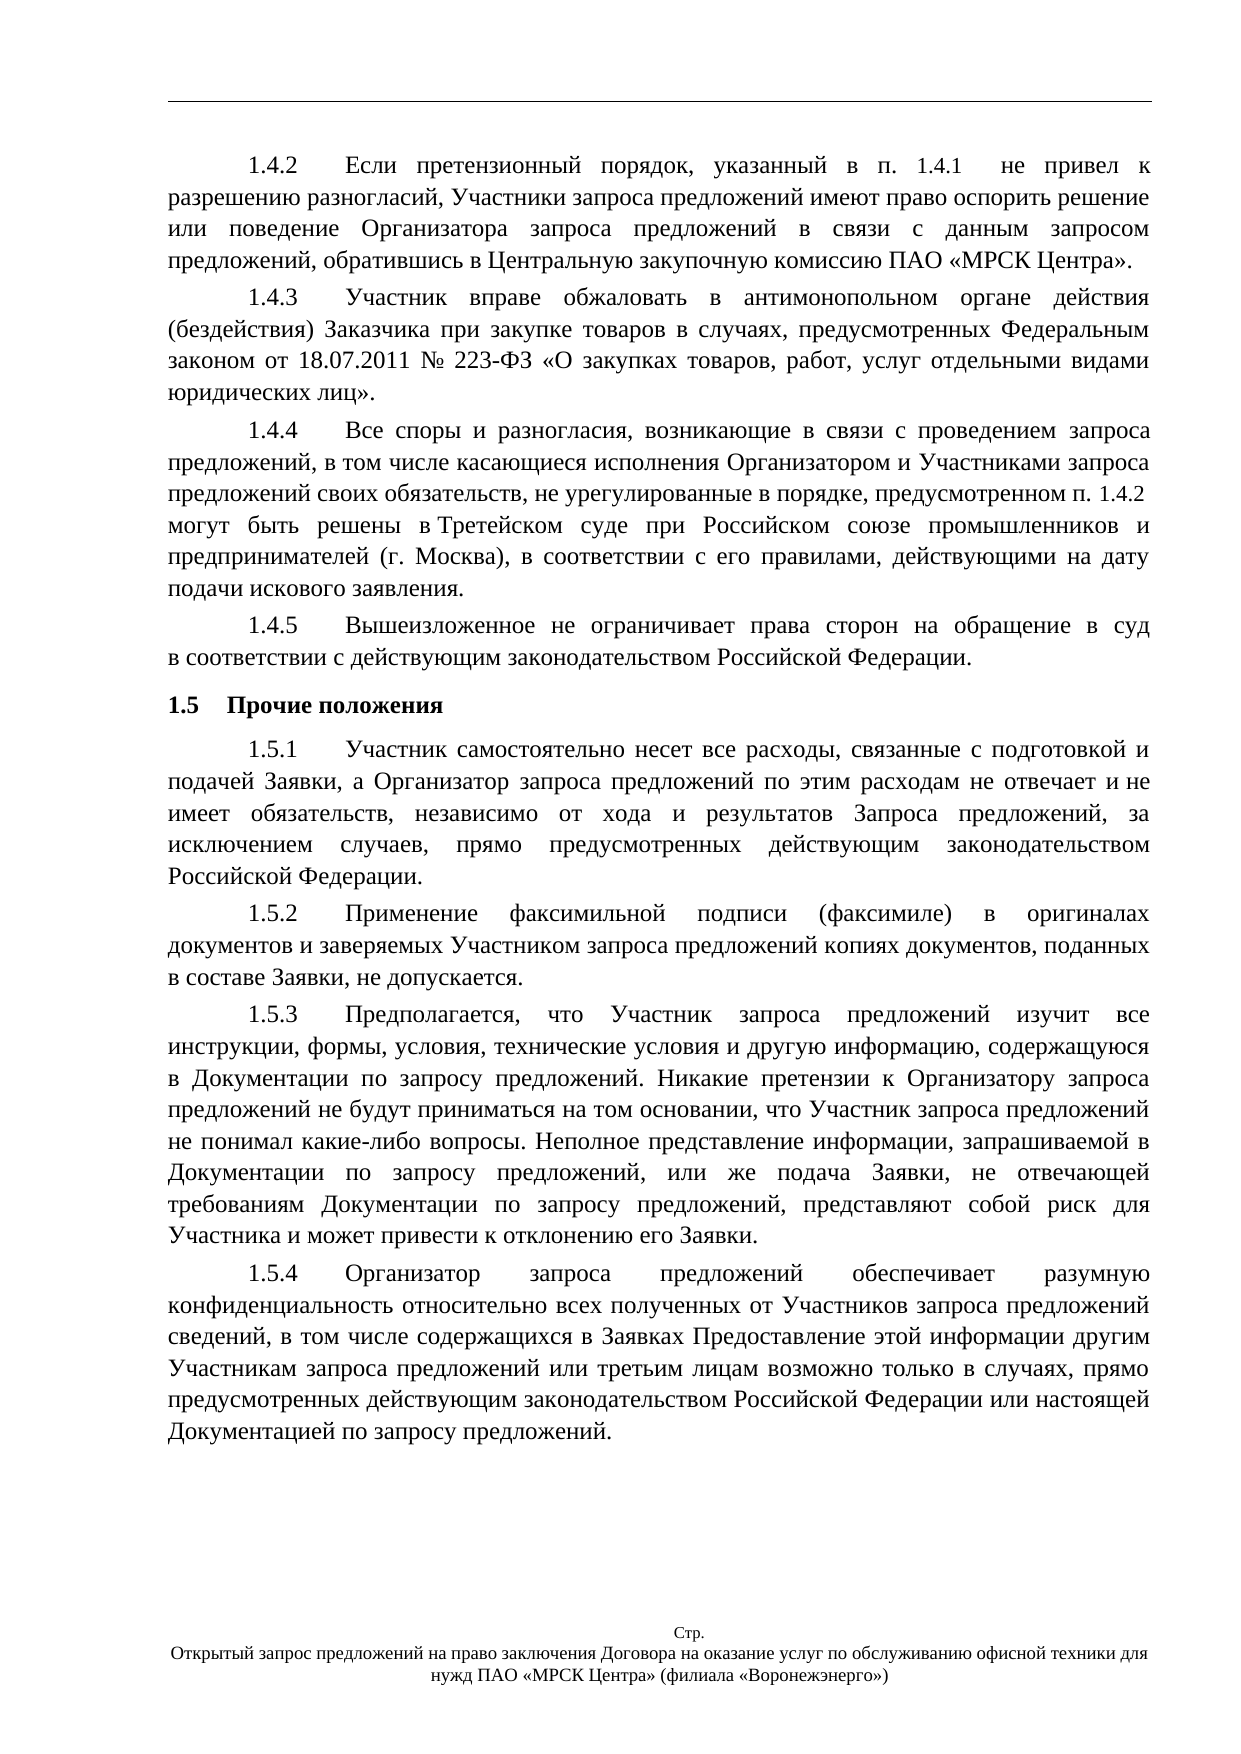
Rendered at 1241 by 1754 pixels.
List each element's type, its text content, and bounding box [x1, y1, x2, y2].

list Организатор запроса предложений обеспечивает разумную конфиденциальность относительно всех полученных от Участников запроса предложений сведений, в том числе содержащихся в Заявках Предоставление этой информации другим Участникам запроса предложений или третьим лицам возможно только в случаях, прямо предусмотренных действующим законодательством Российской Федерации или настоящей Документацией по запросу предложений. [168, 1258, 1150, 1445]
list Все споры и разногласия, возникающие в связи с проведением запроса предложений, в том числе касающиеся исполнения Организатором и Участниками запроса предложений своих обязательств, не урегулированные в порядке, предусмотренном п. 1.4.2 могут быть решены в Третейском суде при Российском союзе промышленников и предпринимателей (г. Москва), в соответствии с его правилами, действующими на дату подачи искового заявления. [168, 415, 1150, 602]
list Если претензионный порядок, указанный в п. 1.4.1 не привел к разрешению разногласий, Участники запроса предложений имеют право оспорить решение или поведение Организатора запроса предложений в связи с данным запросом предложений, обратившись в Центральную закупочную комиссию ПАО «МРСК Центра». [168, 150, 1150, 273]
list Участник самостоятельно несет все расходы, связанные с подготовкой и подачей Заявки, а Организатор запроса предложений по этим расходам не отвечает и не имеет обязательств, независимо от хода и результатов Запроса предложений, за исключением случаев, прямо предусмотренных действующим законодательством Российской Федерации. [168, 734, 1150, 889]
list Вышеизложенное не ограничивает права сторон на обращение в суд в соответствии с действующим законодательством Российской Федерации. [168, 611, 1150, 671]
list Участник вправе обжаловать в антимонопольном органе действия (бездействия) Заказчика при закупке товаров в случаях, предусмотренных Федеральным законом от 18.07.2011 № 223-ФЗ «О закупках товаров, работ, услуг отдельными видами юридических лиц». [168, 282, 1150, 406]
list Применение факсимильной подписи (факсимиле) в оригиналах документов и заверяемых Участником запроса предложений копиях документов, поданных в составе Заявки, не допускается. [168, 898, 1150, 990]
subtitle Прочие положения [168, 690, 1152, 719]
list Предполагается, что Участник запроса предложений изучит все инструкции, формы, условия, технические условия и другую информацию, содержащуюся в Документации по запросу предложений. Никакие претензии к Организатору запроса предложений не будут приниматься на том основании, что Участник запроса предложений не понимал какие-либо вопросы. Неполное представление информации, запрашиваемой в Документации по запросу предложений, или же подача Заявки, не отвечающей требованиям Документации по запросу предложений, представляют собой риск для Участника и может привести к отклонению его Заявки. [168, 999, 1150, 1249]
